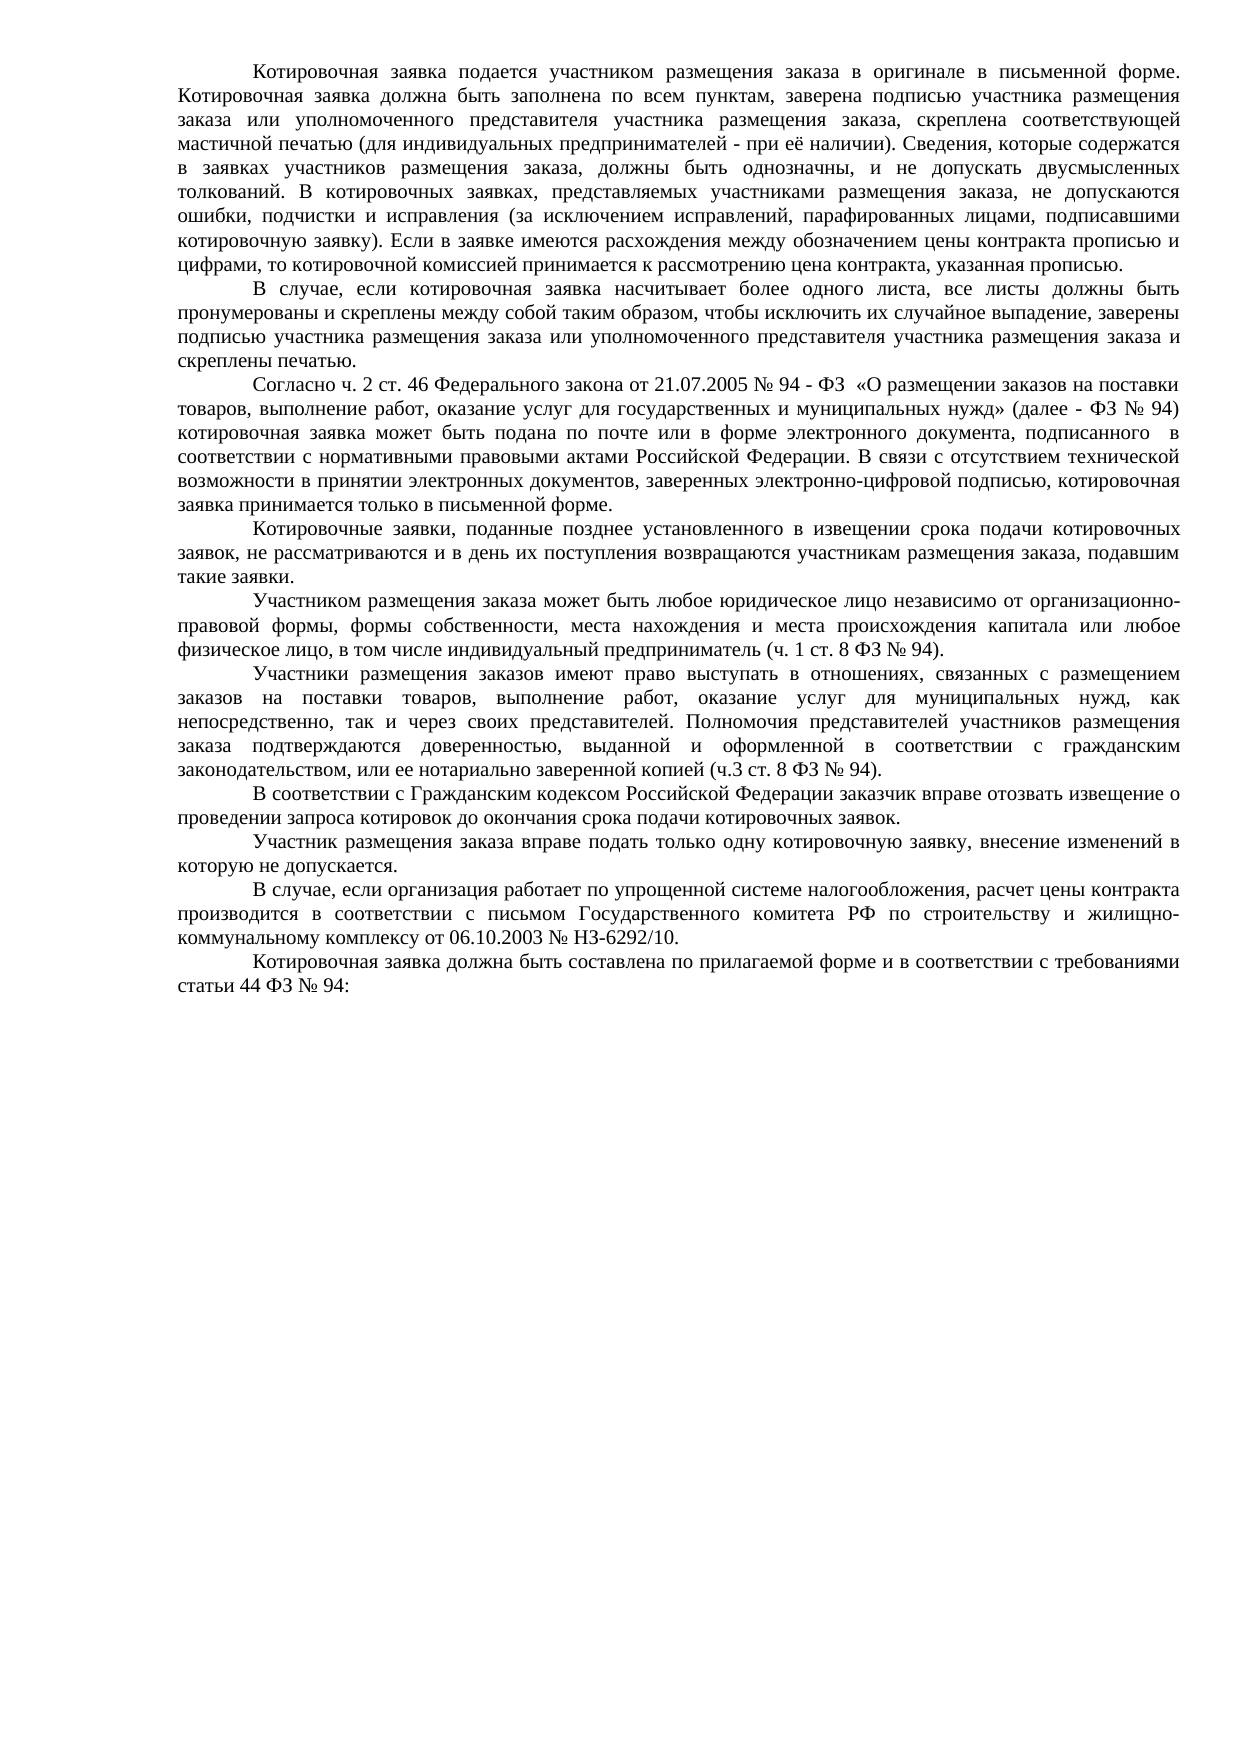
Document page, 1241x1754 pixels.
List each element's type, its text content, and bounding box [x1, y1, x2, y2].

text Участник размещения заказа вправе подать только одну котировочную заявку, внесение изменений в которую не допускается. [177, 829, 1181, 877]
text В соответствии с Гражданским кодексом Российской Федерации заказчик вправе отозвать извещение о проведении запроса котировок до окончания срока подачи котировочных заявок. [177, 781, 1181, 829]
text Согласно ч. 2 ст. 46 Федерального закона от 21.07.2005 № 94 - ФЗ «О размещении заказов на поставки товаров, выполнение работ, оказание услуг для государственных и муниципальных нужд» (далее - ФЗ № 94) котировочная заявка может быть подана по почте или в форме электронного документа, подписанного в соответствии с нормативными правовыми актами Российской Федерации. В связи с отсутствием технической возможности в принятии электронных документов, заверенных электронно-цифровой подписью, котировочная заявка принимается только в письменной форме. [177, 372, 1181, 516]
text Котировочная заявка должна быть составлена по прилагаемой форме и в соответствии с требованиями статьи 44 ФЗ № 94: [177, 949, 1181, 997]
text Котировочная заявка подается участником размещения заказа в оригинале в письменной форме. Котировочная заявка должна быть заполнена по всем пунктам, заверена подписью участника размещения заказа или уполномоченного представителя участника размещения заказа, скреплена соответствующей мастичной печатью (для индивидуальных предпринимателей - при её наличии). Сведения, которые содержатся в заявках участников размещения заказа, должны быть однозначны, и не допускать двусмысленных толкований. В котировочных заявках, представляемых участниками размещения заказа, не допускаются ошибки, подчистки и исправления (за исключением исправлений, парафированных лицами, подписавшими котировочную заявку). Если в заявке имеются расхождения между обозначением цены контракта прописью и цифрами, то котировочной комиссией принимается к рассмотрению цена контракта, указанная прописью. [177, 59, 1181, 276]
text В случае, если организация работает по упрощенной системе налогообложения, расчет цены контракта производится в соответствии с письмом Государственного комитета РФ по строительству и жилищно-коммунальному комплексу от 06.10.2003 № НЗ-6292/10. [177, 877, 1181, 949]
text Котировочные заявки, поданные позднее установленного в извещении срока подачи котировочных заявок, не рассматриваются и в день их поступления возвращаются участникам размещения заказа, подавшим такие заявки. [177, 516, 1181, 588]
text Участники размещения заказов имеют право выступать в отношениях, связанных с размещением заказов на поставки товаров, выполнение работ, оказание услуг для муниципальных нужд, как непосредственно, так и через своих представителей. Полномочия представителей участников размещения заказа подтверждаются доверенностью, выданной и оформленной в соответствии с гражданским законодательством, или ее нотариально заверенной копией (ч.3 ст. 8 ФЗ № 94). [177, 661, 1181, 781]
text Участником размещения заказа может быть любое юридическое лицо независимо от организационно-правовой формы, формы собственности, места нахождения и места происхождения капитала или любое физическое лицо, в том числе индивидуальный предприниматель (ч. 1 ст. 8 ФЗ № 94). [177, 588, 1181, 661]
text В случае, если котировочная заявка насчитывает более одного листа, все листы должны быть пронумерованы и скреплены между собой таким образом, чтобы исключить их случайное выпадение, заверены подписью участника размещения заказа или уполномоченного представителя участника размещения заказа и скреплены печатью. [177, 276, 1181, 372]
